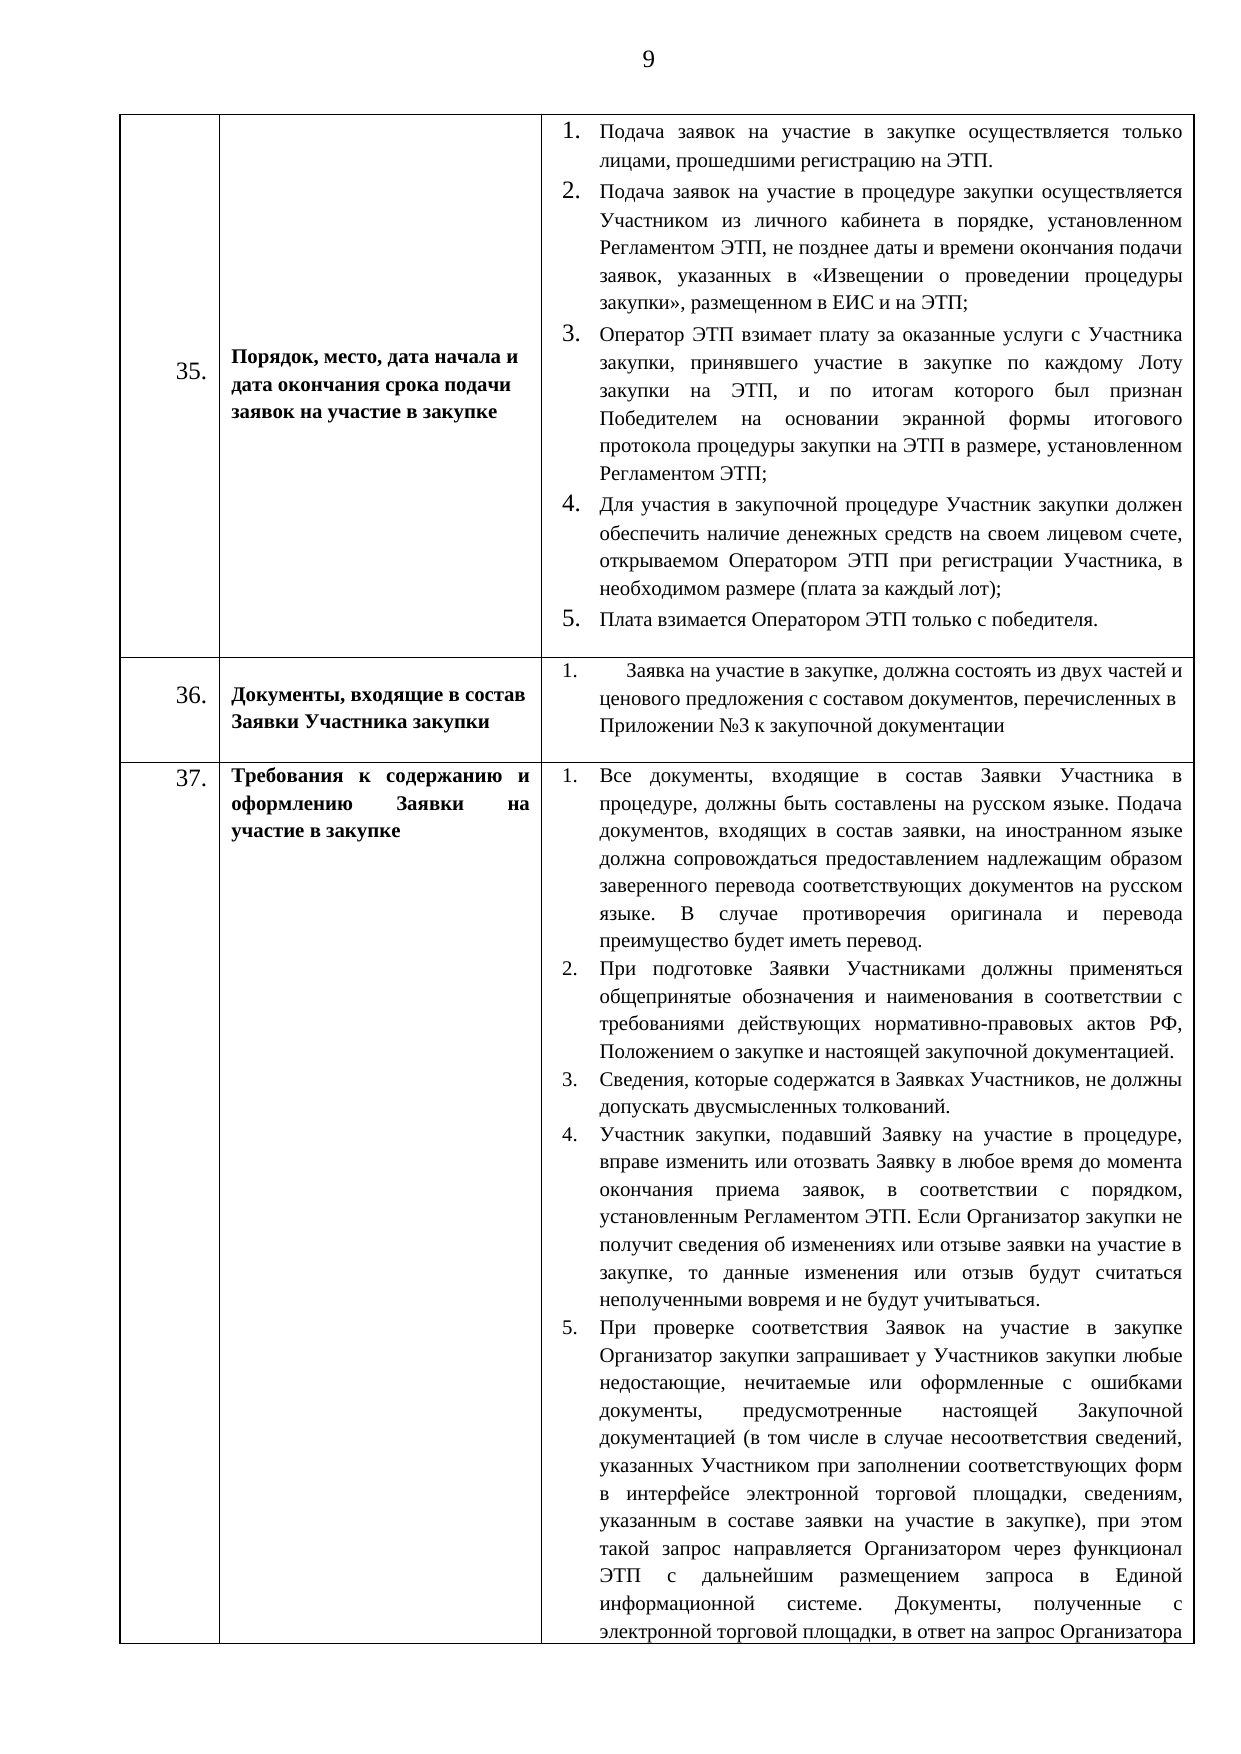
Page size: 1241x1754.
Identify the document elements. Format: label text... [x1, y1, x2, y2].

table_cell Подача заявок на участие в закупке осуществляется только лицами, прошедшими регистрацию на ЭТП. Подача заявок на участие в процедуре закупки осуществляется Участником из личного кабинета в порядке, установленном Регламентом ЭТП, не позднее даты и времени окончания подачи заявок, указанных в «Извещении о проведении процедуры закупки», размещенном в ЕИС и на ЭТП; Оператор ЭТП взимает плату за оказанные услуги с Участника закупки, принявшего участие в закупке по каждому Лоту закупки на ЭТП, и по итогам которого был признан Победителем на основании экранной формы итогового протокола процедуры закупки на ЭТП в размере, установленном Регламентом ЭТП; Для участия в закупочной процедуре Участник закупки должен обеспечить наличие денежных средств на своем лицевом счете, открываемом Оператором ЭТП при регистрации Участника, в необходимом размере (плата за каждый лот); Плата взимается Оператором ЭТП только с победителя. [542, 115, 1193, 657]
table_cell [121, 763, 219, 1643]
table_cell [121, 115, 219, 657]
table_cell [542, 763, 1193, 1643]
table_cell [121, 658, 219, 762]
table_cell Заявка на участие в закупке, должна состоять из двух частей и ценового предложения с составом документов, перечисленных в Приложении №3 к закупочной документации [542, 658, 1193, 762]
table_cell Порядок, место, дата начала и дата окончания срока подачи заявок на участие в закупке [220, 115, 541, 657]
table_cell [220, 763, 541, 1643]
table_cell Документы, входящие в состав Заявки Участника закупки [220, 658, 541, 762]
